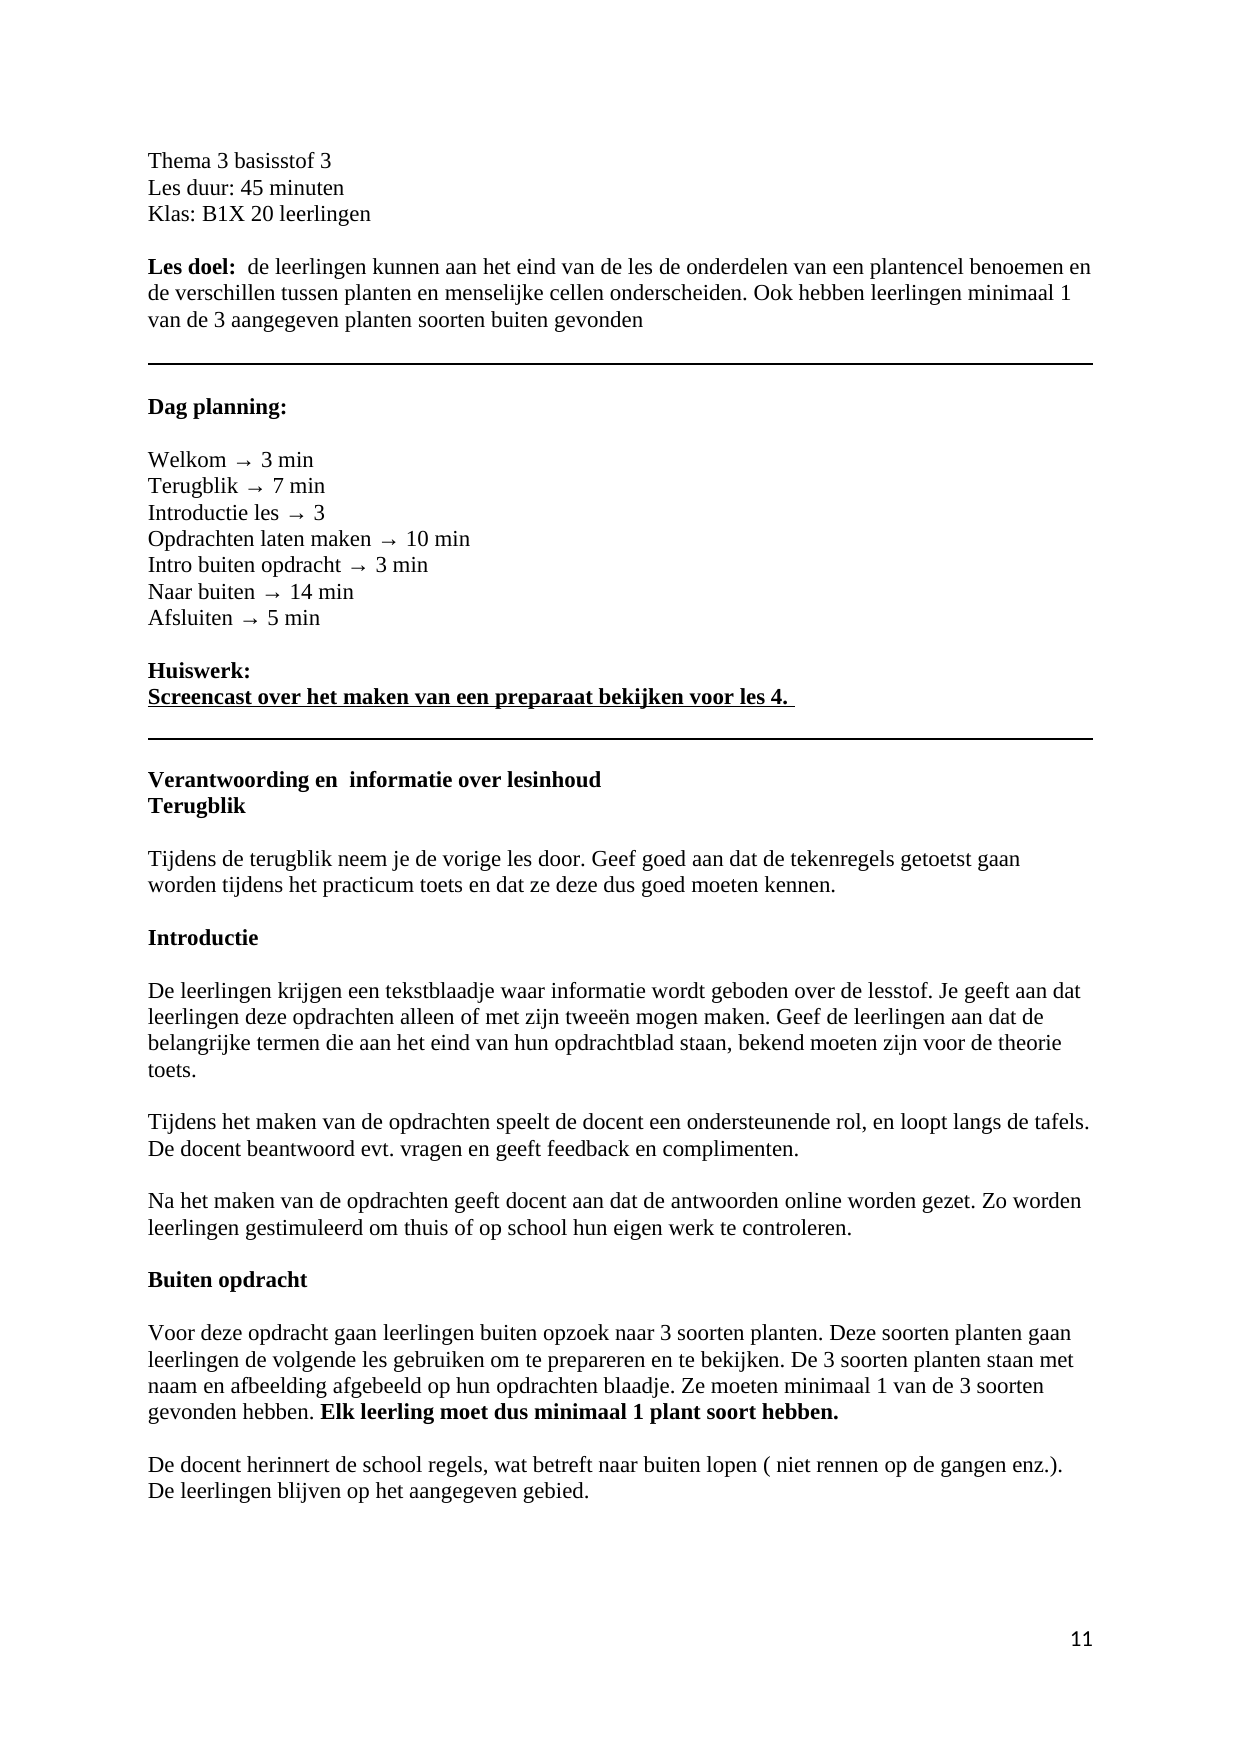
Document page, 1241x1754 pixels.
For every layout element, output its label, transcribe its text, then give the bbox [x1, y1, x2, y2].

text Thema 3 basisstof 3 [148, 148, 1093, 174]
text Na het maken van de opdrachten geeft docent aan dat de antwoorden online worden gezet. Zo worden leerlingen gestimuleerd om thuis of op school hun eigen werk te controleren. [148, 1187, 1093, 1240]
text Naar buiten → 14 min [148, 578, 1093, 604]
text Welkom → 3 min [148, 446, 1093, 472]
text Huiswerk: [148, 657, 1093, 683]
text Screencast over het maken van een preparaat bekijken voor les 4. [148, 683, 1093, 709]
text Klas: B1X 20 leerlingen [148, 200, 1093, 227]
text Terugblik [148, 792, 1093, 818]
text Introductie [148, 924, 1093, 950]
text Les duur: 45 minuten [148, 174, 1093, 200]
text Terugblik → 7 min [148, 472, 1093, 499]
text Introductie les → 3 [148, 499, 1093, 525]
text Les doel: de leerlingen kunnen aan het eind van de les de onderdelen van een plantencel benoemen en de verschillen tussen planten en menselijke cellen onderscheiden. Ook hebben leerlingen minimaal 1 van de 3 aangegeven planten soorten buiten gevonden [148, 253, 1093, 332]
text Tijdens het maken van de opdrachten speelt de docent een ondersteunende rol, en loopt langs de tafels. De docent beantwoord evt. vragen en geeft feedback en complimenten. [148, 1108, 1093, 1161]
text De leerlingen krijgen een tekstblaadje waar informatie wordt geboden over de lesstof. Je geeft aan dat leerlingen deze opdrachten alleen of met zijn tweeën mogen maken. Geef de leerlingen aan dat de belangrijke termen die aan het eind van hun opdrachtblad staan, bekend moeten zijn voor de theorie toets. [148, 977, 1093, 1082]
text Dag planning: [148, 393, 1093, 419]
text Verantwoording en informatie over lesinhoud [148, 766, 1093, 792]
text Afsluiten → 5 min [148, 604, 1093, 630]
text Intro buiten opdracht → 3 min [148, 551, 1093, 578]
text Buiten opdracht [148, 1267, 1093, 1293]
text De docent herinnert de school regels, wat betreft naar buiten lopen ( niet rennen op de gangen enz.). De leerlingen blijven op het aangegeven gebied. [148, 1451, 1093, 1504]
text Tijdens de terugblik neem je de vorige les door. Geef goed aan dat de tekenregels getoetst gaan worden tijdens het practicum toets en dat ze deze dus goed moeten kennen. [148, 845, 1093, 898]
text Opdrachten laten maken → 10 min [148, 525, 1093, 551]
text Voor deze opdracht gaan leerlingen buiten opzoek naar 3 soorten planten. Deze soorten planten gaan leerlingen de volgende les gebruiken om te prepareren en te bekijken. De 3 soorten planten staan met naam en afbeelding afgebeeld op hun opdrachten blaadje. Ze moeten minimaal 1 van de 3 soorten gevonden hebben. Elk leerling moet dus minimaal 1 plant soort hebben. [148, 1319, 1093, 1425]
